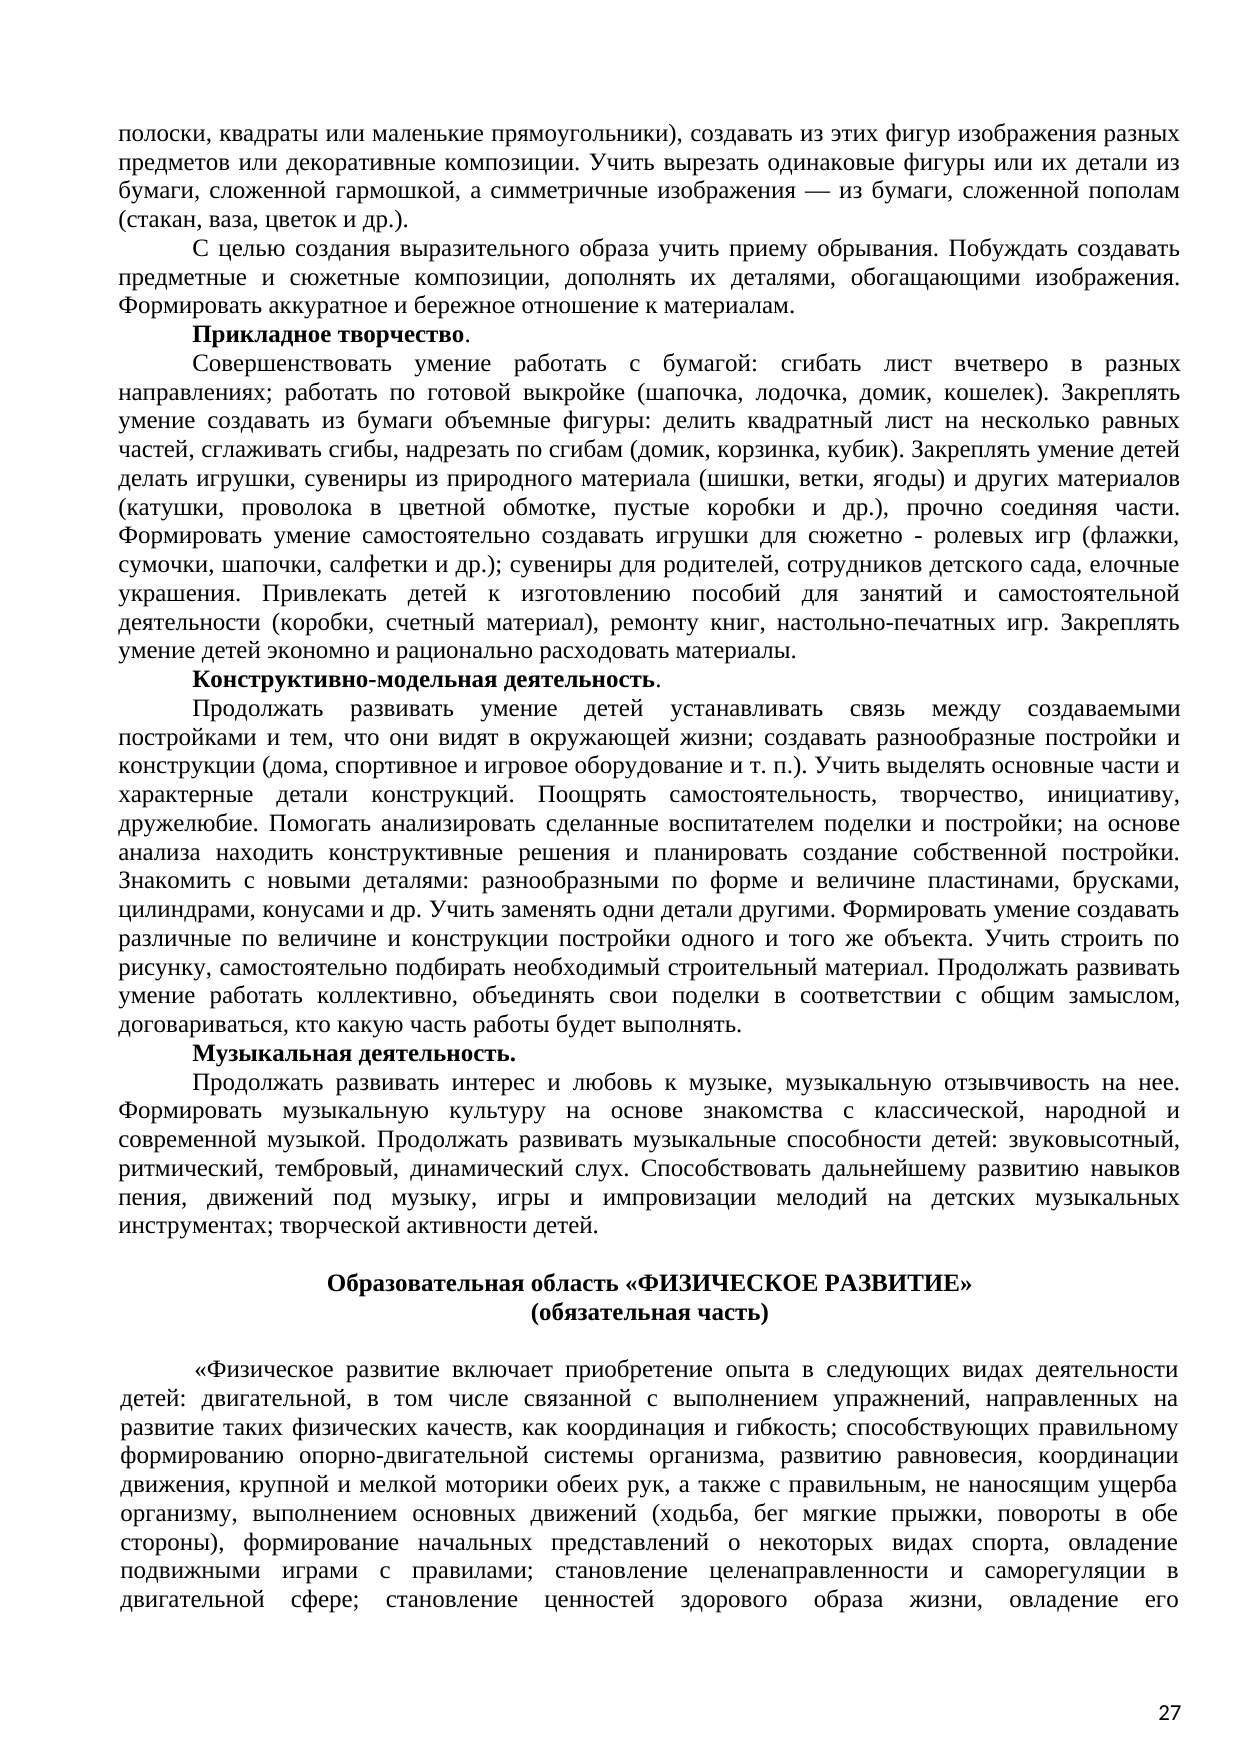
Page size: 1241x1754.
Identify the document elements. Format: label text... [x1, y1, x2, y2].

text (обязательная часть) [118, 1297, 1181, 1326]
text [118, 118, 1181, 233]
text Продолжать развивать умение детей устанавливать связь между создаваемыми постройками и тем, что они видят в окружающей жизни; создавать разнообразные постройки и конструкции (дома, спортивное и игровое оборудование и т. п.). Учить выделять основные части и характерные детали конструкций. Поощрять самостоятельность, творчество, инициативу, дружелюбие. Помогать анализировать сделанные воспитателем поделки и постройки; на основе анализа находить конструктивные решения и планировать создание собственной постройки. Знакомить с новыми деталями: разнообразными по форме и величине пластинами, брусками, цилиндрами, конусами и др. Учить заменять одни детали другими. Формировать умение создавать различные по величине и конструкции постройки одного и того же объекта. Учить строить по рисунку, самостоятельно подбирать необходимый строительный материал. Продолжать развивать умение работать коллективно, объединять свои поделки в соответствии с общим замыслом, договариваться, кто какую часть работы будет выполнять. [118, 693, 1181, 1038]
text Конструктивно-модельная деятельность. [118, 664, 1181, 693]
text С целью создания выразительного образа учить приему обрывания. Побуждать создавать предметные и сюжетные композиции, дополнять их деталями, обогащающими изображения. Формировать аккуратное и бережное отношение к материалам. [118, 233, 1181, 319]
text Музыкальная деятельность. [118, 1038, 1181, 1067]
text Совершенствовать умение работать с бумагой: сгибать лист вчетверо в разных направлениях; работать по готовой выкройке (шапочка, лодочка, домик, кошелек). Закреплять умение создавать из бумаги объемные фигуры: делить квадратный лист на несколько равных частей, сглаживать сгибы, надрезать по сгибам (домик, корзинка, кубик). Закреплять умение детей делать игрушки, сувениры из природного материала (шишки, ветки, ягоды) и других материалов (катушки, проволока в цветной обмотке, пустые коробки и др.), прочно соединяя части. Формировать умение самостоятельно создавать игрушки для сюжетно - ролевых игр (флажки, сумочки, шапочки, салфетки и др.); сувениры для родителей, сотрудников детского сада, елочные украшения. Привлекать детей к изготовлению пособий для занятий и самостоятельной деятельности (коробки, счетный материал), ремонту книг, настольно-печатных игр. Закреплять умение детей экономно и рационально расходовать материалы. [118, 348, 1181, 664]
text Продолжать развивать интерес и любовь к музыке, музыкальную отзывчивость на нее. Формировать музыкальную культуру на основе знакомства с классической, народной и современной музыкой. Продолжать развивать музыкальные способности детей: звуковысотный, ритмический, тембровый, динамический слух. Способствовать дальнейшему развитию навыков пения, движений под музыку, игры и импровизации мелодий на детских музыкальных инструментах; творческой активности детей. [118, 1067, 1181, 1239]
text Прикладное творчество. [118, 319, 1181, 348]
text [120, 1354, 1179, 1613]
text Образовательная область «ФИЗИЧЕСКОЕ РАЗВИТИЕ» [118, 1268, 1181, 1297]
